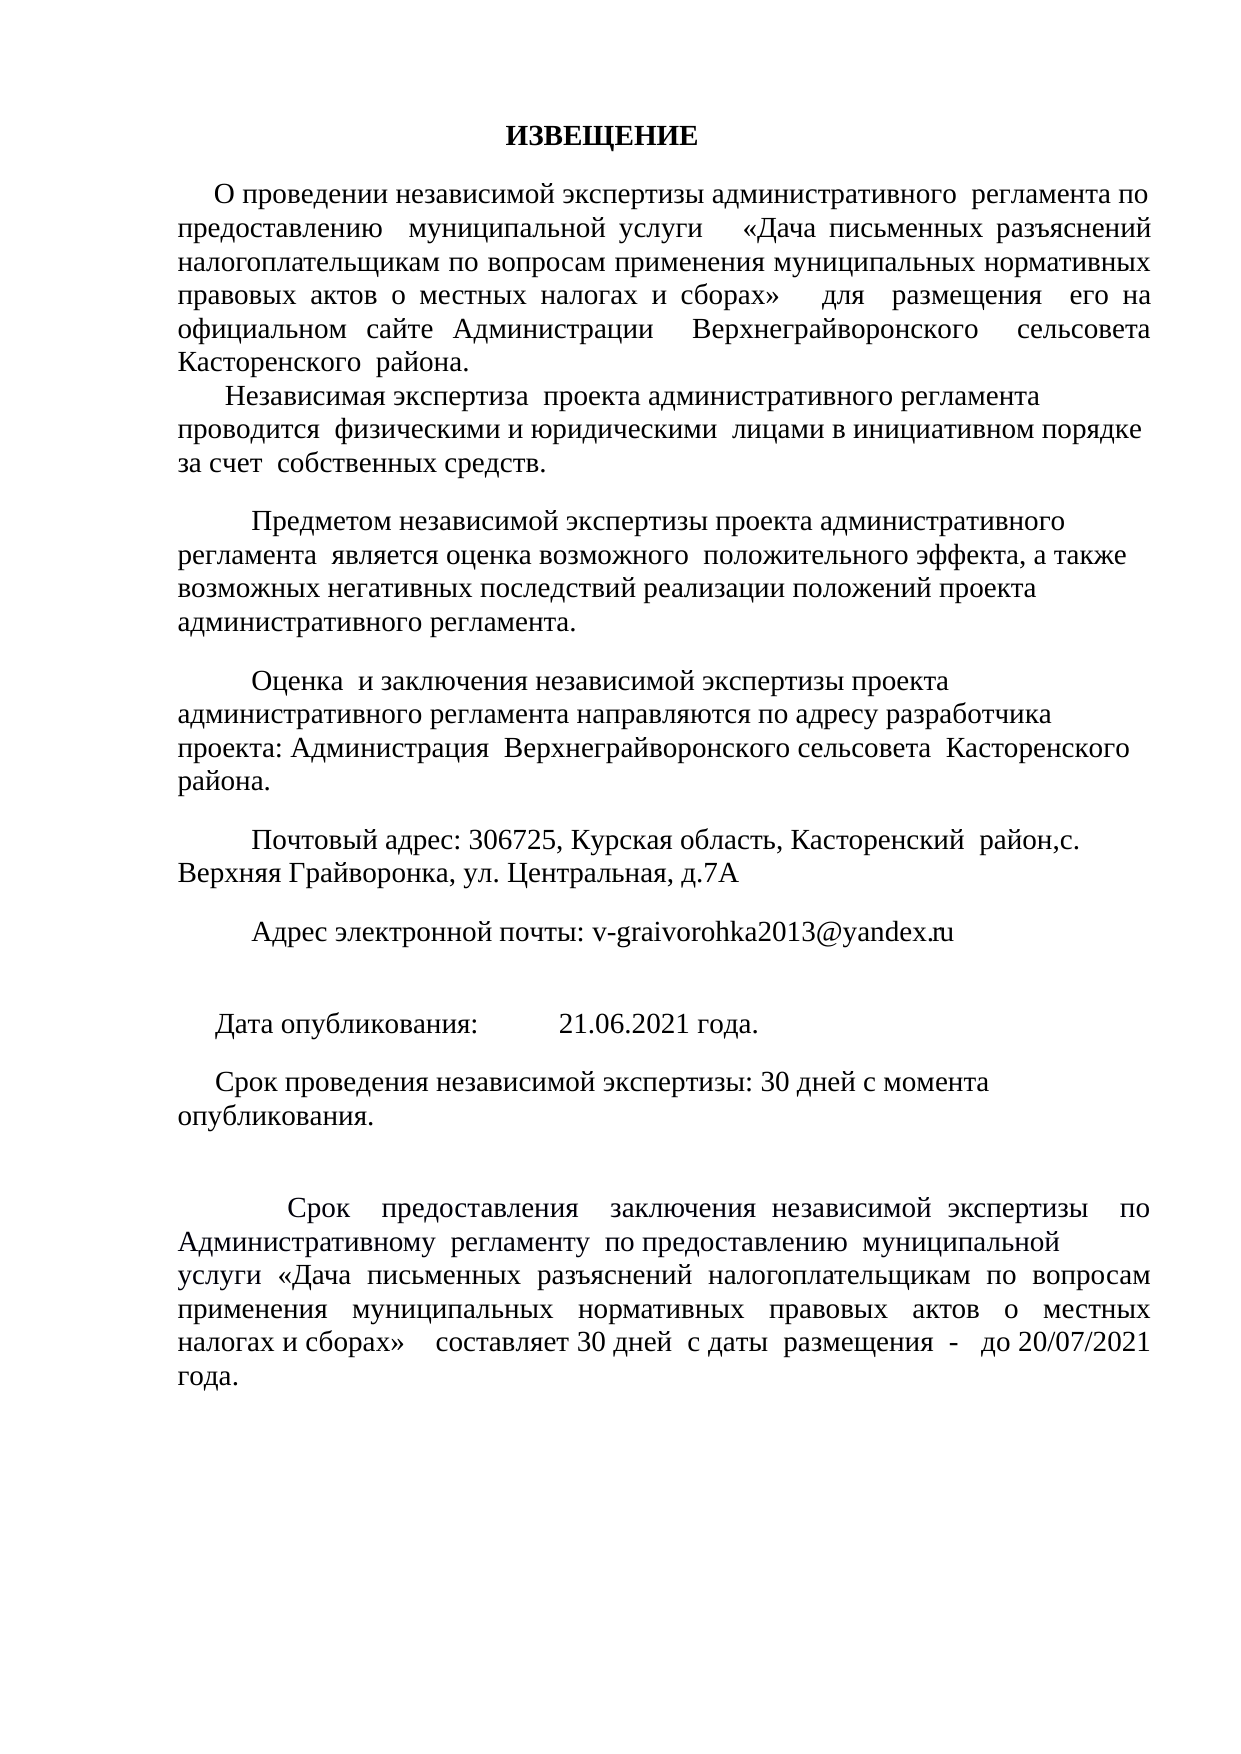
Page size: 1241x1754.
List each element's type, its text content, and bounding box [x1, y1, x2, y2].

text Почтовый адрес: 306725, Курская область, Касторенский район,с. Верхняя Грайворонка, ул. Центральная, д.7А [177, 822, 1152, 889]
text О проведении независимой экспертизы административного регламента по [177, 177, 1152, 210]
text Срок предоставления заключения независимой экспертизы по Административному регламенту по предоставлению муниципальной [177, 1190, 1152, 1257]
text Оценка и заключения независимой экспертизы проекта административного регламента направляются по адресу разработчика проекта: Администрация Верхнеграйворонского сельсовета Касторенского района. [177, 663, 1152, 797]
text Адрес электронной почты: v-graivorohka2013@yandex.ru [177, 914, 1152, 947]
text Независимая экспертиза проекта административного регламента проводится физическими и юридическими лицами в инициативном порядке за счет собственных средств. [177, 378, 1152, 478]
text Срок проведения независимой экспертизы: 30 дней с момента опубликования. [177, 1064, 1152, 1132]
text предоставлению муниципальной услуги «Дача письменных разъяснений налогоплательщикам по вопросам применения муниципальных нормативных правовых актов о местных налогах и сборах» для размещения его на официальном сайте Администрации Верхнеграйворонского сельсовета Касторенского района. [177, 210, 1152, 378]
text Дата опубликования: 21.06.2021 года. [177, 1006, 1152, 1039]
text ИЗВЕЩЕНИЕ [177, 118, 1152, 152]
text Предметом независимой экспертизы проекта административного регламента является оценка возможного положительного эффекта, а также возможных негативных последствий реализации положений проекта административного регламента. [177, 503, 1152, 638]
text услуги «Дача письменных разъяснений налогоплательщикам по вопросам применения муниципальных нормативных правовых актов о местных налогах и сборах» составляет 30 дней с даты размещения - до 20/07/2021 года. [177, 1257, 1152, 1391]
